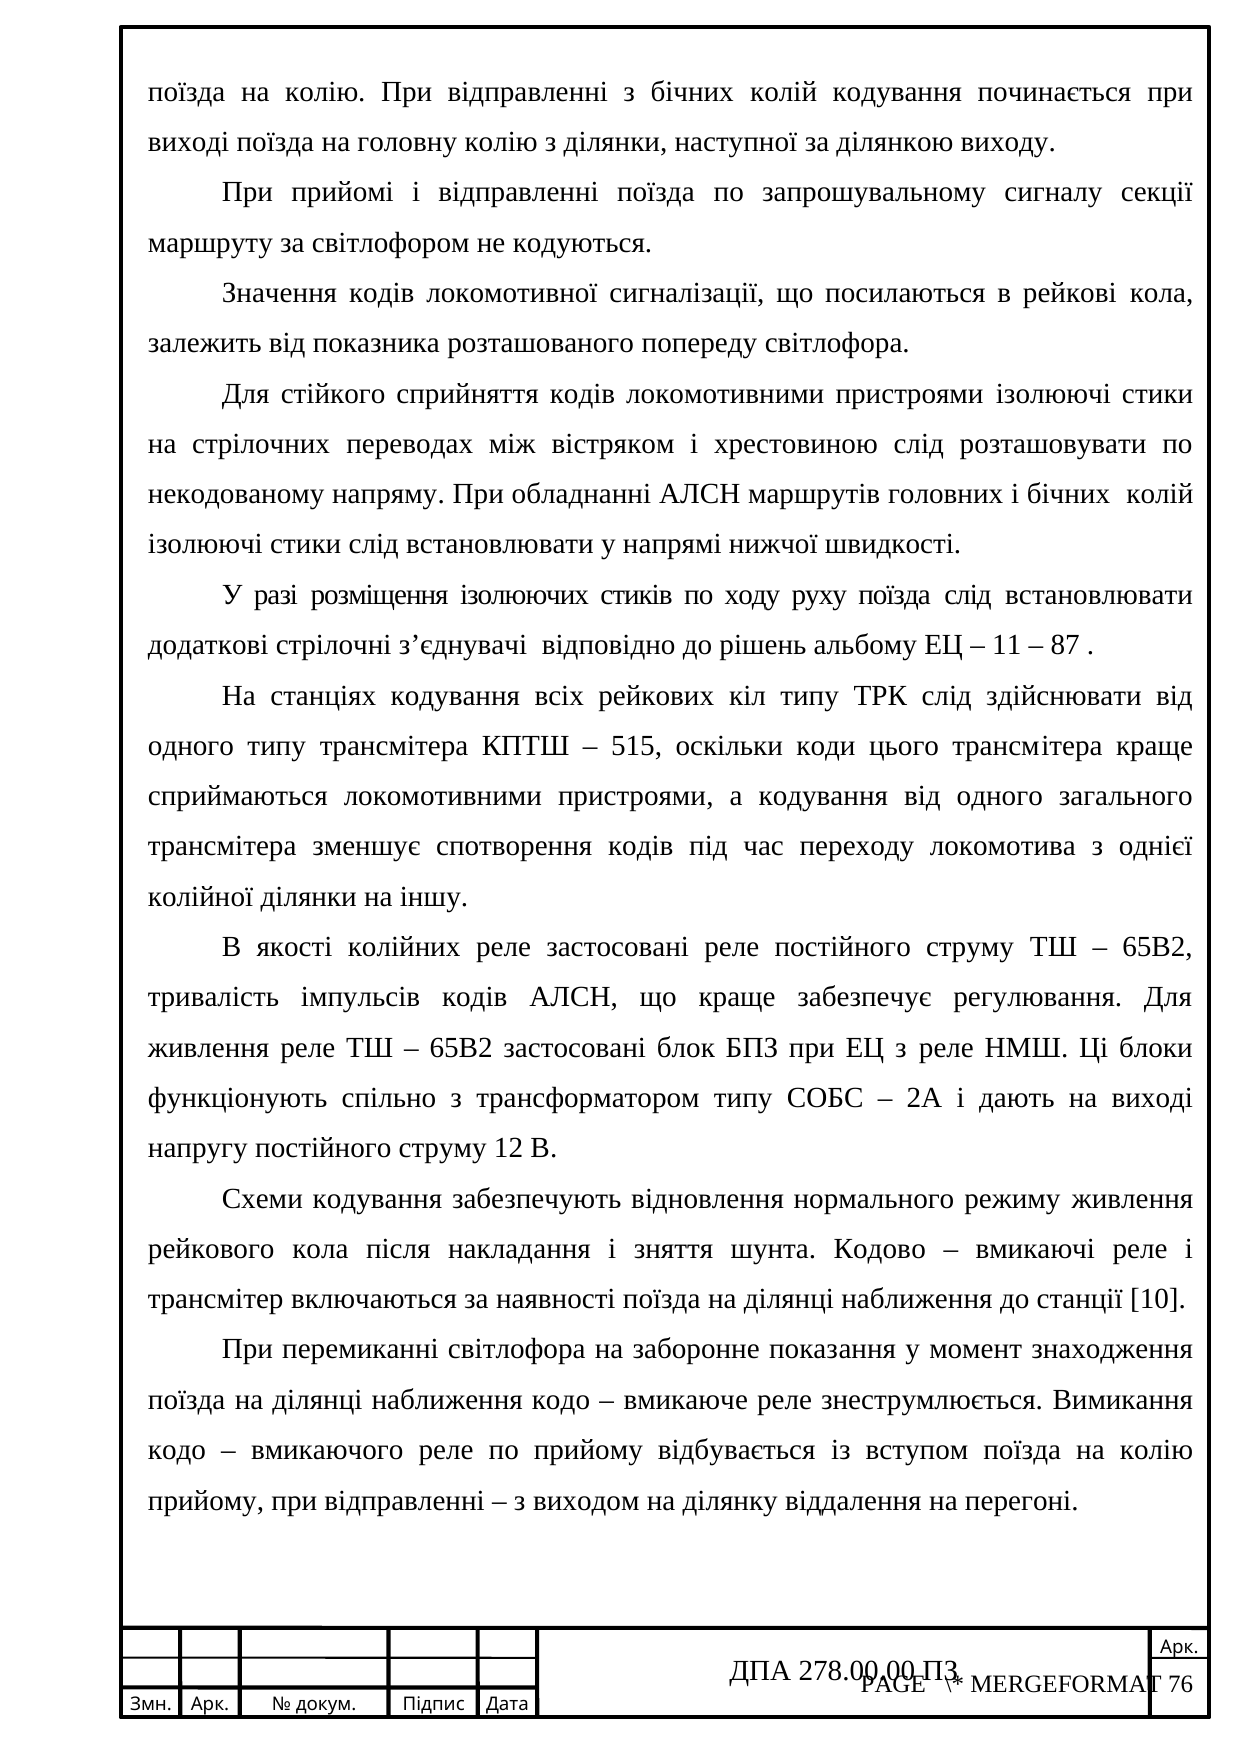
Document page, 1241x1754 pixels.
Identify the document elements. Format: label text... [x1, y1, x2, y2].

text Схеми кодування забезпечують відновлення нормального режиму живлення рейкового кола|цепу| після|потім| накладання і зняття шунта. Кодово – вмикаючі реле і трансмітер| включаються за наявності поїзда|потягу| на ділянці наближення до станції [10]. [148, 1181, 1193, 1315]
text У разі|в разі| розміщення ізолюючих стиків по ходу руху поїзда|потягу| слід встановлювати додаткові стрілочні з’єднувачі | відповідно до рішень альбому ЕЦ – 11 – 87 . [148, 577, 1193, 661]
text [148, 74, 1193, 158]
text В якості колійних реле застосовані реле постійного струму|току| ТШ – 65В2, тривалість імпульсів кодів АЛСН, що краще забезпечує регулювання. Для живлення|харчування| реле ТШ – 65В2 застосовані блок БПЗ при ЕЦ з|із| реле НМШ. Ці блоки функціонують спільно з|із| трансформатором типу|типа| СОБС – 2А| і дають на виході напругу|напруження| постійного струму|току| 12 В.|ст| [148, 929, 1193, 1164]
text На станціях кодування всіх рейкових кіл|цепів| типу|типа| ТРК слід здійснювати від одного типу|типа| трансмітер|а КПТШ – 515, оскільки коди цього трансмітера| краще сприймаються локомотивними пристроями|устроями|, а кодування від одного загального|спільного| трансмітера| зменшує спотворення кодів під час переходу локомотива з однієї колійної ділянки на іншу. [148, 678, 1193, 912]
text Значення кодів локомотивної сигналізації, що посилаються в рейкові кола|цепи|, залежить від показника розташованого|схильного| попереду|спереду| світлофора. [148, 275, 1193, 359]
text При перемиканні світлофора на заборонне показання у момент знаходження поїзда|потягу| на ділянці наближення кодо – вмикаюче реле знеструмлюється. Вимикання кодо – вмикаючого реле по прийому відбувається|походить| із вступом поїзда|потягу| на колію прийому, при відправленні – з|із| виходом на ділянку віддалення на перегоні. [148, 1332, 1193, 1516]
text Для стійкого сприйняття кодів локомотивними пристроями|устроями| ізолюючі стики| на стрілочних переводах|переведеннях| між вістряком і хрестовиною слід розташовувати по некодованому напряму|направленню|. При обладнанні АЛСН маршрутів головних і бічних|бокових| колій ізолюючі стики слід встановлювати у напрямі нижчої швидкості. [148, 376, 1193, 560]
text При прийомі і відправленні поїзда|потягу| по запрошувальному сигналу секції маршруту за світлофором не кодуються. [148, 174, 1193, 258]
